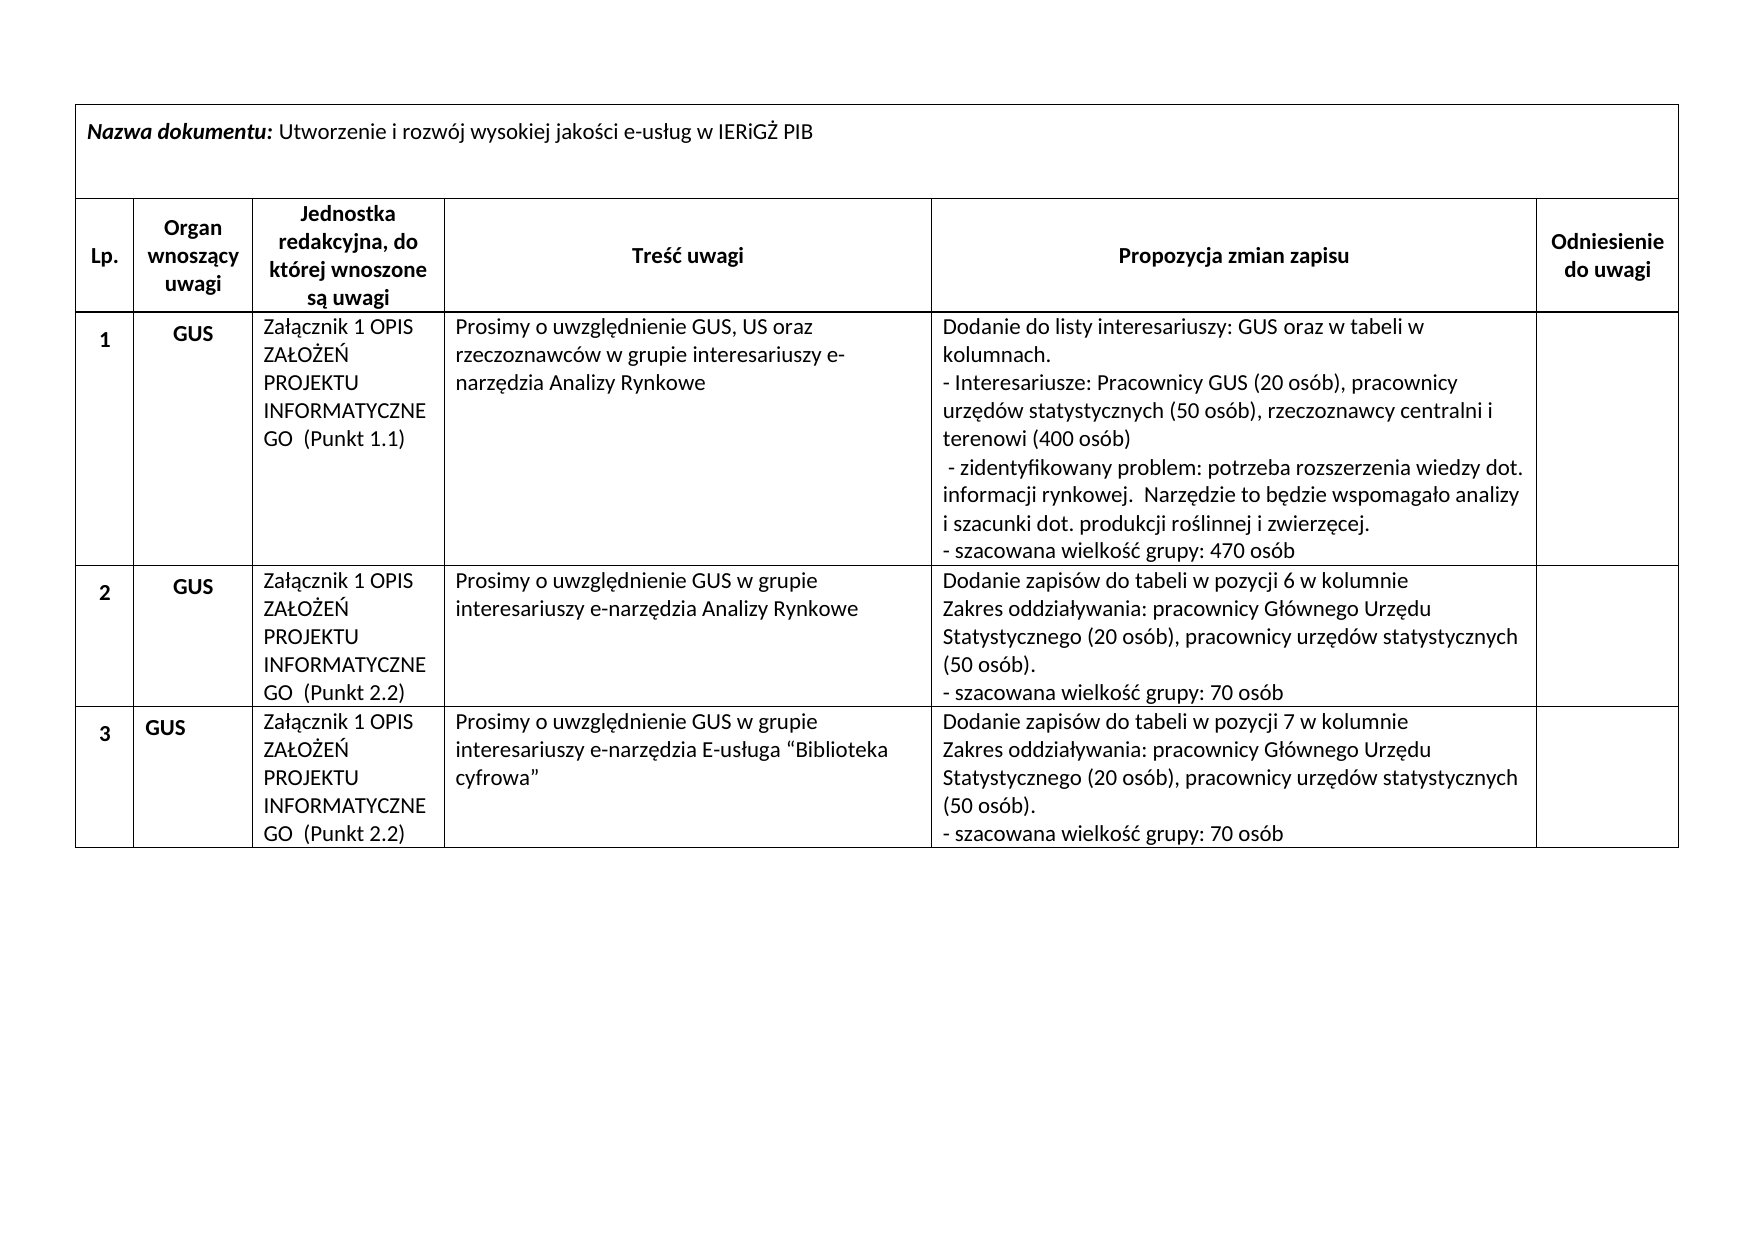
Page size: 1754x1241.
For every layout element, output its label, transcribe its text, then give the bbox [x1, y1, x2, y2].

table_cell Lp. [76, 199, 133, 311]
table_cell Propozycja zmian zapisu [932, 199, 1536, 311]
table_cell Dodanie do listy interesariuszy: GUS oraz w tabeli w kolumnach. - Interesariusze: Pracownicy GUS (20 osób), pracownicy urzędów statystycznych (50 osób), rzeczoznawcy centralni i terenowi (400 osób) - zidentyfikowany problem: potrzeba rozszerzenia wiedzy dot. informacji rynkowej. Narzędzie to będzie wspomagało analizy i szacunki dot. produkcji roślinnej i zwierzęcej. - szacowana wielkość grupy: 470 osób [932, 313, 1536, 565]
table_cell Dodanie zapisów do tabeli w pozycji 6 w kolumnie Zakres oddziaływania: pracownicy Głównego Urzędu Statystycznego (20 osób), pracownicy urzędów statystycznych (50 osób). - szacowana wielkość grupy: 70 osób [932, 566, 1536, 706]
table_cell [1537, 707, 1678, 847]
table_cell 1 [76, 313, 133, 565]
table_cell Organ wnoszący uwagi [134, 199, 252, 311]
table_cell 3 [76, 707, 133, 847]
table_cell Prosimy o uwzględnienie GUS w grupie interesariuszy e-narzędzia Analizy Rynkowe [445, 566, 931, 706]
table_cell GUS [134, 313, 252, 565]
table_cell Załącznik 1 OPIS ZAŁOŻEŃ PROJEKTU INFORMATYCZNEGO (Punkt 2.2) [253, 707, 444, 847]
table_cell [1537, 313, 1678, 565]
table_cell Załącznik 1 OPIS ZAŁOŻEŃ PROJEKTU INFORMATYCZNEGO (Punkt 1.1) [253, 313, 444, 565]
table_cell Dodanie zapisów do tabeli w pozycji 7 w kolumnie Zakres oddziaływania: pracownicy Głównego Urzędu Statystycznego (20 osób), pracownicy urzędów statystycznych (50 osób). - szacowana wielkość grupy: 70 osób [932, 707, 1536, 847]
table_cell Prosimy o uwzględnienie GUS w grupie interesariuszy e-narzędzia E-usługa “Biblioteka cyfrowa” [445, 707, 931, 847]
table_cell GUS [134, 566, 252, 706]
table_cell Odniesienie do uwagi [1537, 199, 1678, 311]
table_cell GUS [134, 707, 252, 847]
table_cell Treść uwagi [445, 199, 931, 311]
table_cell Załącznik 1 OPIS ZAŁOŻEŃ PROJEKTU INFORMATYCZNEGO (Punkt 2.2) [253, 566, 444, 706]
table_cell Prosimy o uwzględnienie GUS, US oraz rzeczoznawców w grupie interesariuszy e-narzędzia Analizy Rynkowe [445, 313, 931, 565]
table_cell Jednostka redakcyjna, do której wnoszone są uwagi [253, 199, 444, 311]
table_cell [1537, 566, 1678, 706]
table_header Nazwa dokumentu: Utworzenie i rozwój wysokiej jakości e-usług w IERiGŻ PIB [76, 105, 1678, 198]
table_cell 2 [76, 566, 133, 706]
